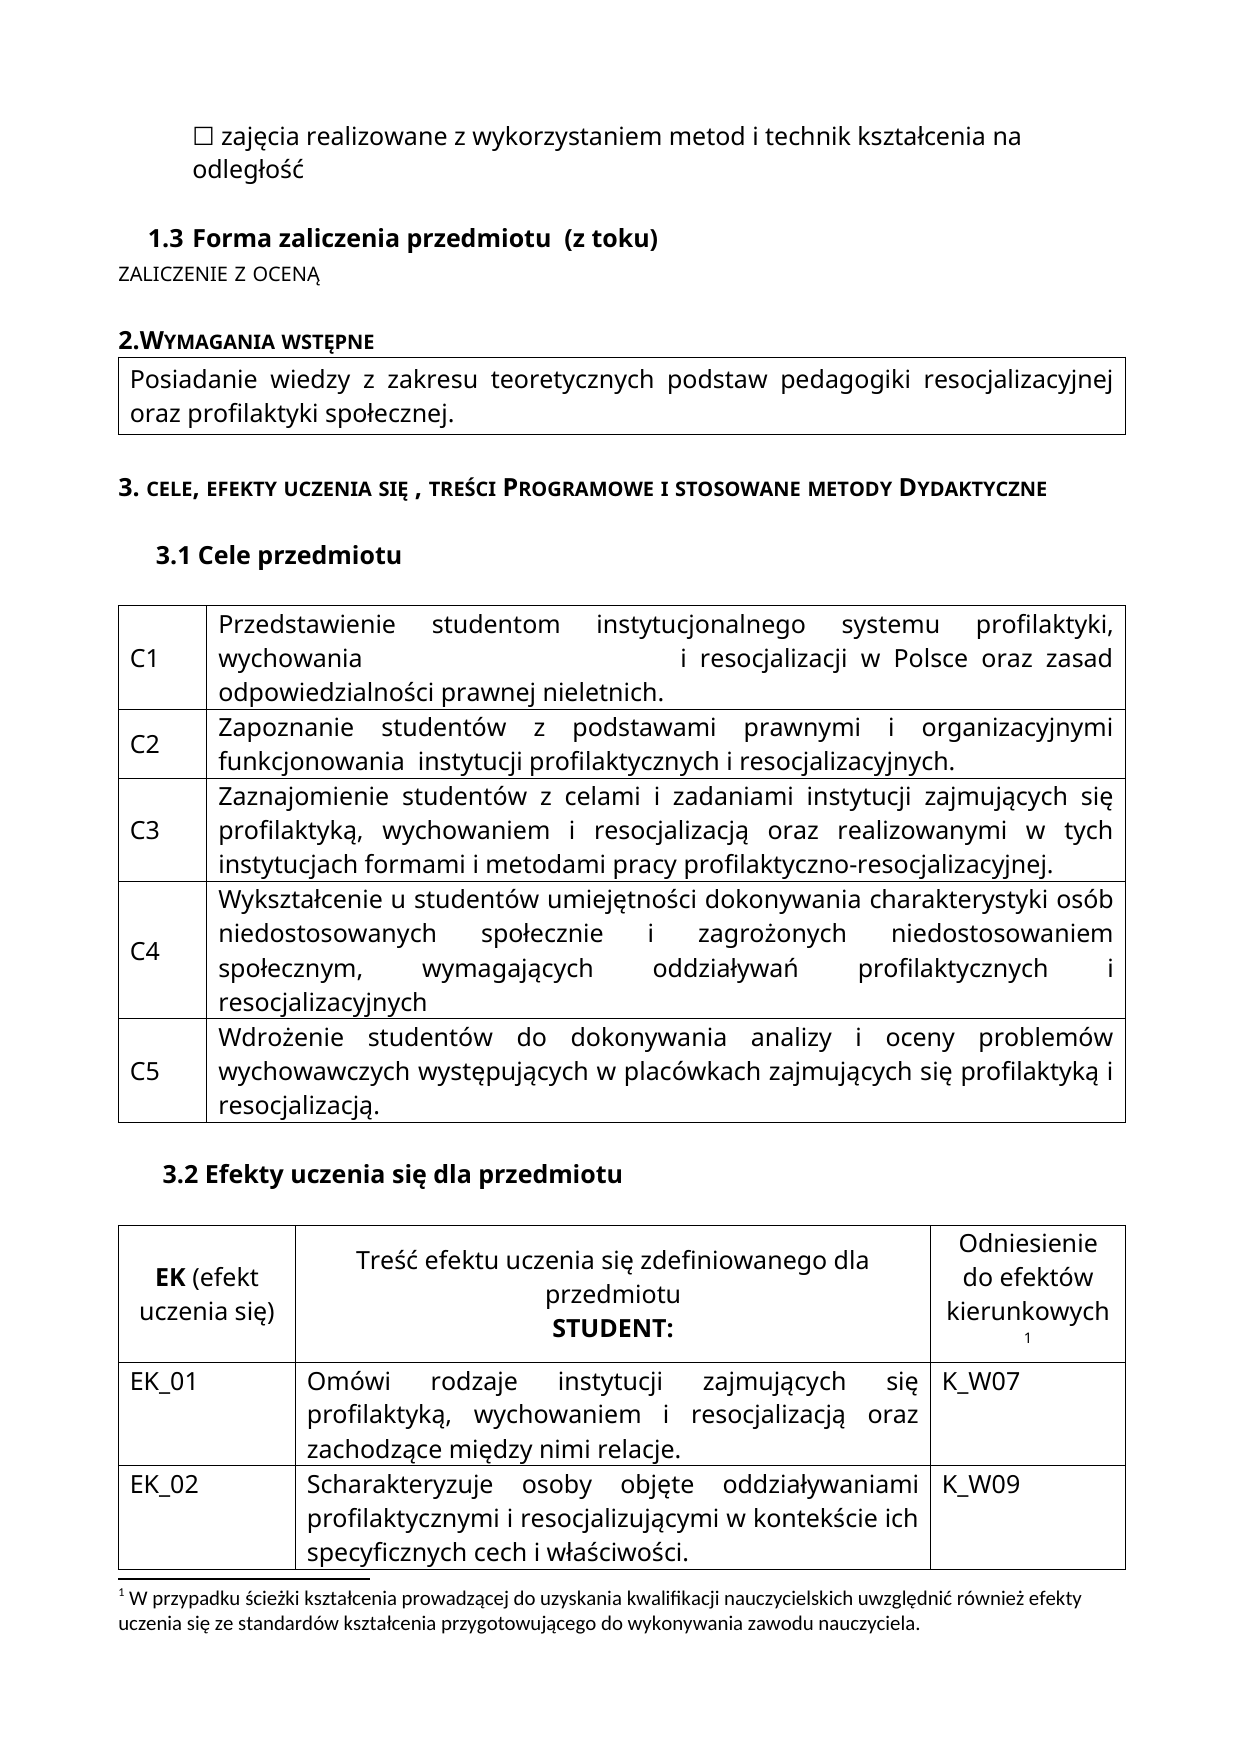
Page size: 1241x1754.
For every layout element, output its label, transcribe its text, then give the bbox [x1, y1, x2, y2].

text ☐ zajęcia realizowane z wykorzystaniem metod i technik kształcenia na odległość [192, 118, 1122, 186]
table_cell Wdrożenie studentów do dokonywania analizy i oceny problemów wychowawczych występujących w placówkach zajmujących się profilaktyką i resocjalizacją. [207, 1019, 1125, 1122]
table_header EK (efekt uczenia się) [119, 1226, 295, 1362]
table_cell C4 [119, 882, 206, 1018]
text 2.Wymagania wstępne [118, 322, 1122, 357]
table_cell Zaznajomienie studentów z celami i zadaniami instytucji zajmujących się profilaktyką, wychowaniem i resocjalizacją oraz realizowanymi w tych instytucjach formami i metodami pracy profilaktyczno-resocjalizacyjnej. [207, 779, 1125, 881]
table_cell Zapoznanie studentów z podstawami prawnymi i organizacyjnymi funkcjonowania instytucji profilaktycznych i resocjalizacyjnych. [207, 710, 1125, 778]
table_cell Wykształcenie u studentów umiejętności dokonywania charakterystyki osób niedostosowanych społecznie i zagrożonych niedostosowaniem społecznym, wymagających oddziaływań profilaktycznych i resocjalizacyjnych [207, 882, 1125, 1018]
table_cell EK_01 [119, 1363, 295, 1465]
text 3. cele, efekty uczenia się , treści Programowe i stosowane metody Dydaktyczne [118, 469, 1122, 503]
table_header C1 [119, 606, 206, 709]
text zaliczenie z oceną [118, 254, 1122, 288]
table_cell C3 [119, 779, 206, 881]
table_cell Omówi rodzaje instytucji zajmujących się profilaktyką, wychowaniem i resocjalizacją oraz zachodzące między nimi relacje. [296, 1363, 930, 1465]
table_cell Scharakteryzuje osoby objęte oddziaływaniami profilaktycznymi i resocjalizującymi w kontekście ich specyficznych cech i właściwości. [296, 1466, 930, 1568]
table_cell K_W07 [931, 1363, 1125, 1465]
table_cell EK_02 [119, 1466, 295, 1568]
table_header Posiadanie wiedzy z zakresu teoretycznych podstaw pedagogiki resocjalizacyjnej oraz profilaktyki społecznej. [119, 358, 1125, 434]
table_cell C5 [119, 1019, 206, 1122]
table_header Treść efektu uczenia się zdefiniowanego dla przedmiotu STUDENT: [296, 1226, 930, 1362]
text 3.1 Cele przedmiotu [156, 537, 1122, 571]
table_cell K_W09 [931, 1466, 1125, 1568]
text 3.2 Efekty uczenia się dla przedmiotu [162, 1157, 1122, 1191]
text 1.3 Forma zaliczenia przedmiotu (z toku) [148, 220, 1122, 254]
table_header Przedstawienie studentom instytucjonalnego systemu profilaktyki, wychowania i resocjalizacji w Polsce oraz zasad odpowiedzialności prawnej nieletnich. [207, 606, 1125, 709]
table_cell C2 [119, 710, 206, 778]
table_header Odniesienie do efektów kierunkowych [931, 1226, 1125, 1362]
